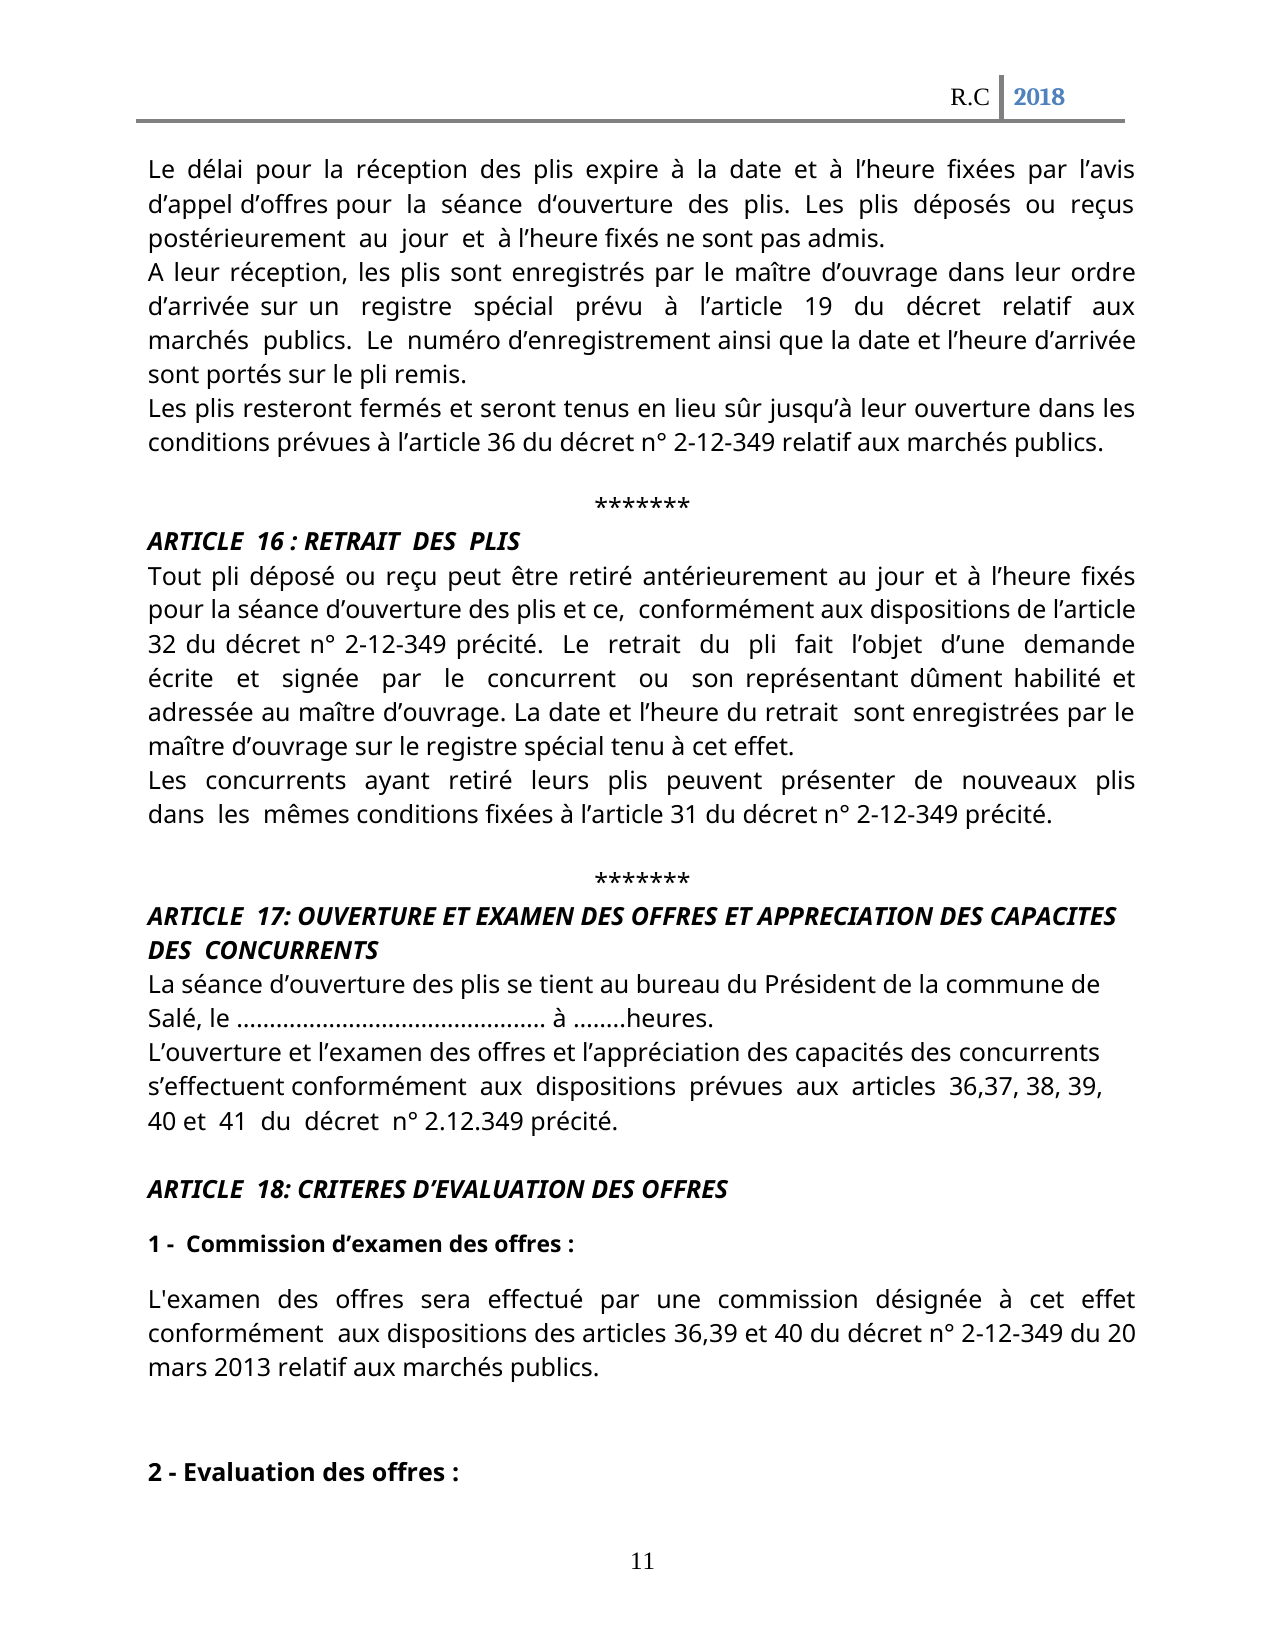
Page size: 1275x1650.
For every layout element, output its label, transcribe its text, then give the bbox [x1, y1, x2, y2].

text 1 - Commission d’examen des offres : [148, 1228, 1137, 1259]
text 2 - Evaluation des offres : [148, 1455, 1137, 1489]
text La séance d’ouverture des plis se tient au bureau du Président de la commune de Salé, le ……………………………………….. à ……..heures. [148, 967, 1137, 1035]
subtitle ARTICLE 18: CRITERES D’EVALUATION DES OFFRES [148, 1171, 1137, 1205]
subtitle ARTICLE 17: OUVERTURE ET EXAMEN DES OFFRES ET APPRECIATION DES CAPACITES DES CONCURRENTS [148, 899, 1137, 967]
text Tout pli déposé ou reçu peut être retiré antérieurement au jour et à l’heure fixés pour la séance d’ouverture des plis et ce, conformément aux dispositions de l’article 32 du décret n° 2-12-349 précité. Le retrait du pli fait l’objet d’une demande écrite et signée par le concurrent ou son représentant dûment habilité et adressée au maître d’ouvrage. La date et l’heure du retrait sont enregistrées par le maître d’ouvrage sur le registre spécial tenu à cet effet. [148, 558, 1137, 762]
text ******* [148, 865, 1137, 899]
text L’ouverture et l’examen des offres et l’appréciation des capacités des concurrents s’effectuent conformément aux dispositions prévues aux articles 36,37, 38, 39, 40 et 41 du décret n° 2.12.349 précité. [148, 1035, 1137, 1137]
text A leur réception, les plis sont enregistrés par le maître d’ouvrage dans leur ordre d’arrivée sur un registre spécial prévu à l’article 19 du décret relatif aux marchés publics. Le numéro d’enregistrement ainsi que la date et l’heure d’arrivée sont portés sur le pli remis. [148, 254, 1137, 391]
text Les plis resteront fermés et seront tenus en lieu sûr jusqu’à leur ouverture dans les conditions prévues à l’article 36 du décret n° 2-12-349 relatif aux marchés publics. [148, 391, 1137, 459]
text L'examen des offres sera effectué par une commission désignée à cet effet conformément aux dispositions des articles 36,39 et 40 du décret n° 2-12-349 du 20 mars 2013 relatif aux marchés publics. [148, 1282, 1137, 1384]
subtitle ARTICLE 16 : RETRAIT DES PLIS [148, 524, 1137, 558]
text Le délai pour la réception des plis expire à la date et à l’heure fixées par l’avis d’appel d’offres pour la séance d‘ouverture des plis. Les plis déposés ou reçus postérieurement au jour et à l’heure fixés ne sont pas admis. [148, 152, 1137, 254]
text ******* [148, 490, 1137, 524]
text Les concurrents ayant retiré leurs plis peuvent présenter de nouveaux plis dans les mêmes conditions fixées à l’article 31 du décret n° 2-12-349 précité. [148, 762, 1137, 831]
